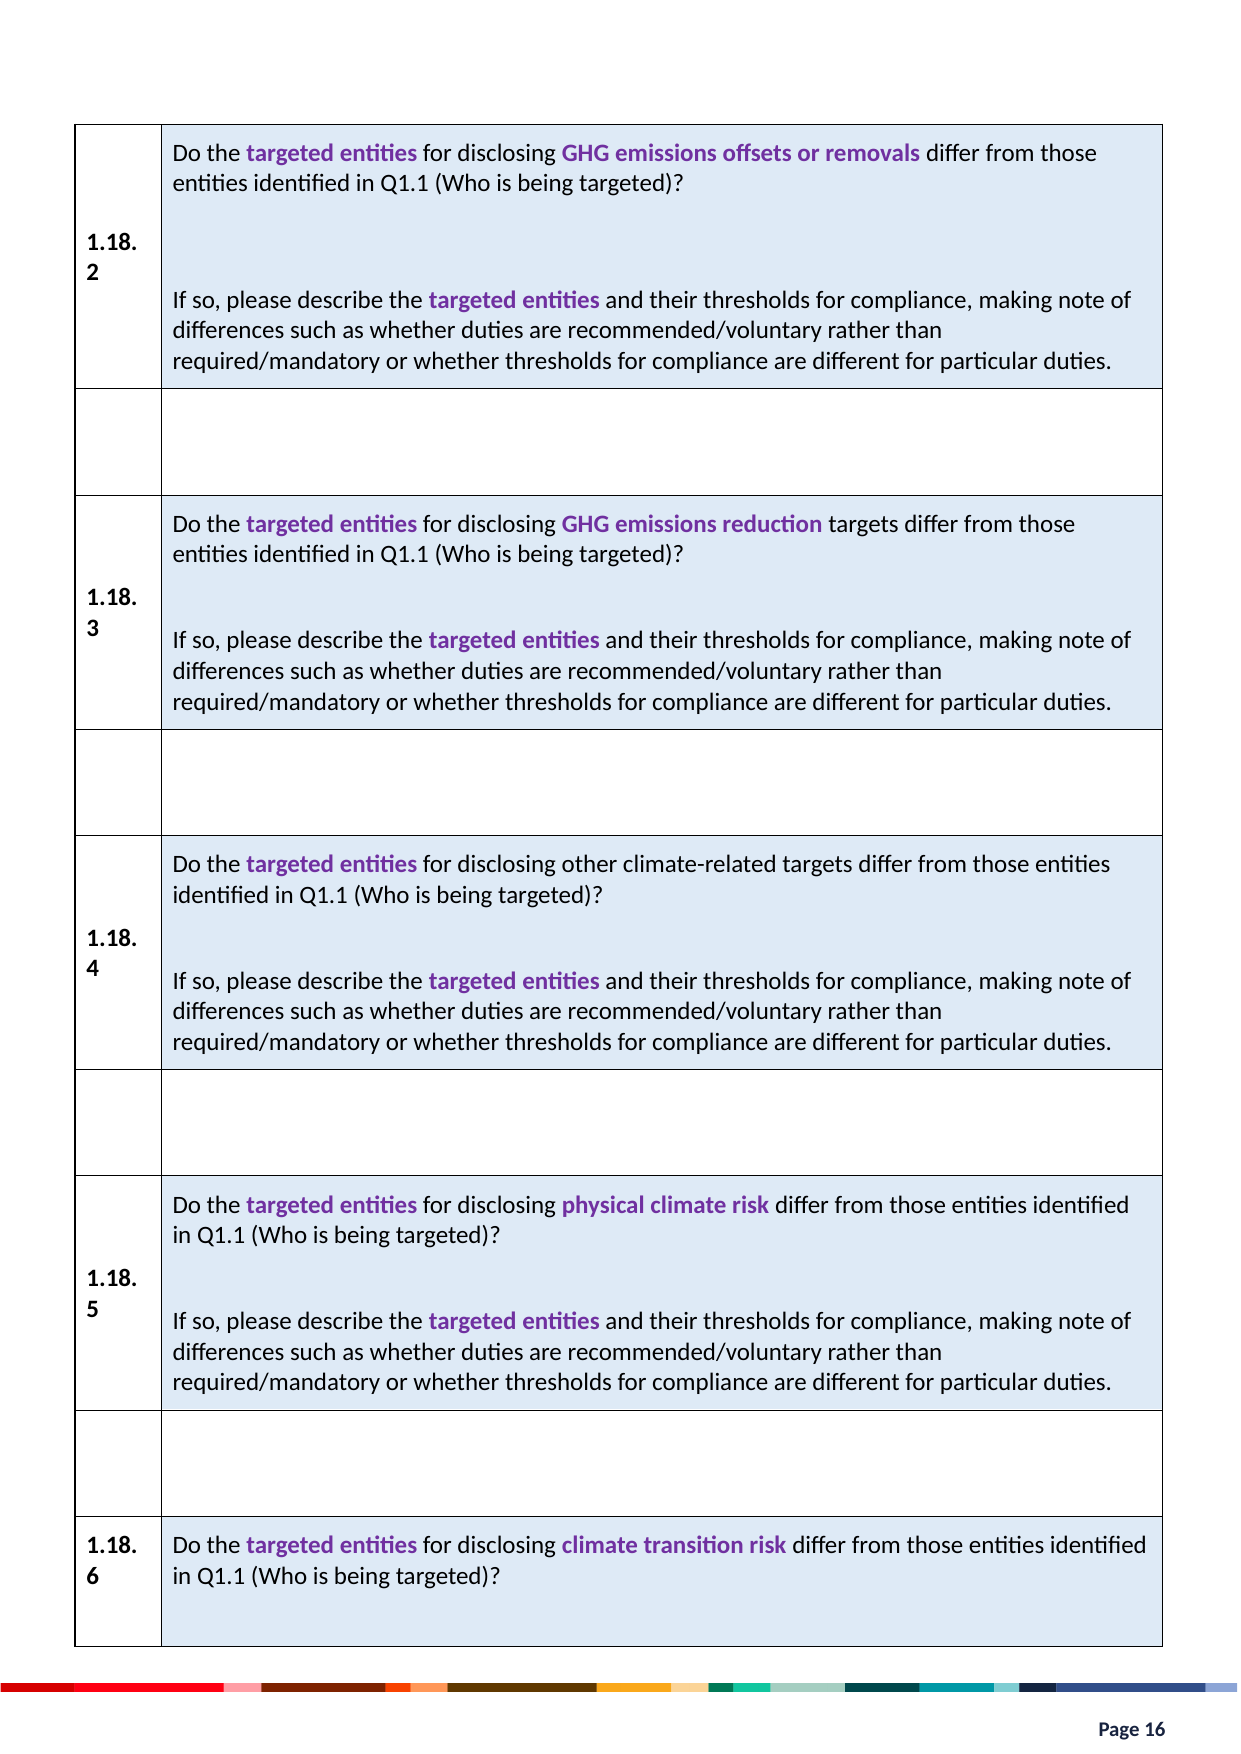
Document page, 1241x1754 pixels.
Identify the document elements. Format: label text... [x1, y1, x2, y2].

table_cell 1.18.3 [76, 496, 161, 729]
table_cell Do the targeted entities for disclosing GHG emissions offsets or removals differ from those entities identified in Q1.1 (Who is being targeted)? If so, please describe the targeted entities and their thresholds for compliance, making note of differences such as whether duties are recommended/voluntary rather than required/mandatory or whether thresholds for compliance are different for particular duties. [162, 125, 1162, 388]
table_cell [162, 1411, 1162, 1516]
table_cell Do the targeted entities for disclosing GHG emissions reduction targets differ from those entities identified in Q1.1 (Who is being targeted)? If so, please describe the targeted entities and their thresholds for compliance, making note of differences such as whether duties are recommended/voluntary rather than required/mandatory or whether thresholds for compliance are different for particular duties. [162, 496, 1162, 729]
table_cell 1.18.6 [76, 1517, 161, 1646]
table_cell [76, 730, 161, 835]
table_cell [76, 1411, 161, 1516]
table_cell 1.18.4 [76, 836, 161, 1069]
table_cell 1.18.5 [76, 1176, 161, 1409]
table_cell Do the targeted entities for disclosing physical climate risk differ from those entities identified in Q1.1 (Who is being targeted)? If so, please describe the targeted entities and their thresholds for compliance, making note of differences such as whether duties are recommended/voluntary rather than required/mandatory or whether thresholds for compliance are different for particular duties. [162, 1176, 1162, 1409]
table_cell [162, 1517, 1162, 1646]
picture [0, 1683, 1236, 1692]
table_cell [76, 389, 161, 494]
table_cell [162, 730, 1162, 835]
table_cell [76, 1070, 161, 1175]
table_cell 1.18.2 [76, 125, 161, 388]
table_cell [162, 389, 1162, 494]
table_cell Do the targeted entities for disclosing other climate-related targets differ from those entities identified in Q1.1 (Who is being targeted)? If so, please describe the targeted entities and their thresholds for compliance, making note of differences such as whether duties are recommended/voluntary rather than required/mandatory or whether thresholds for compliance are different for particular duties. [162, 836, 1162, 1069]
table_cell [162, 1070, 1162, 1175]
